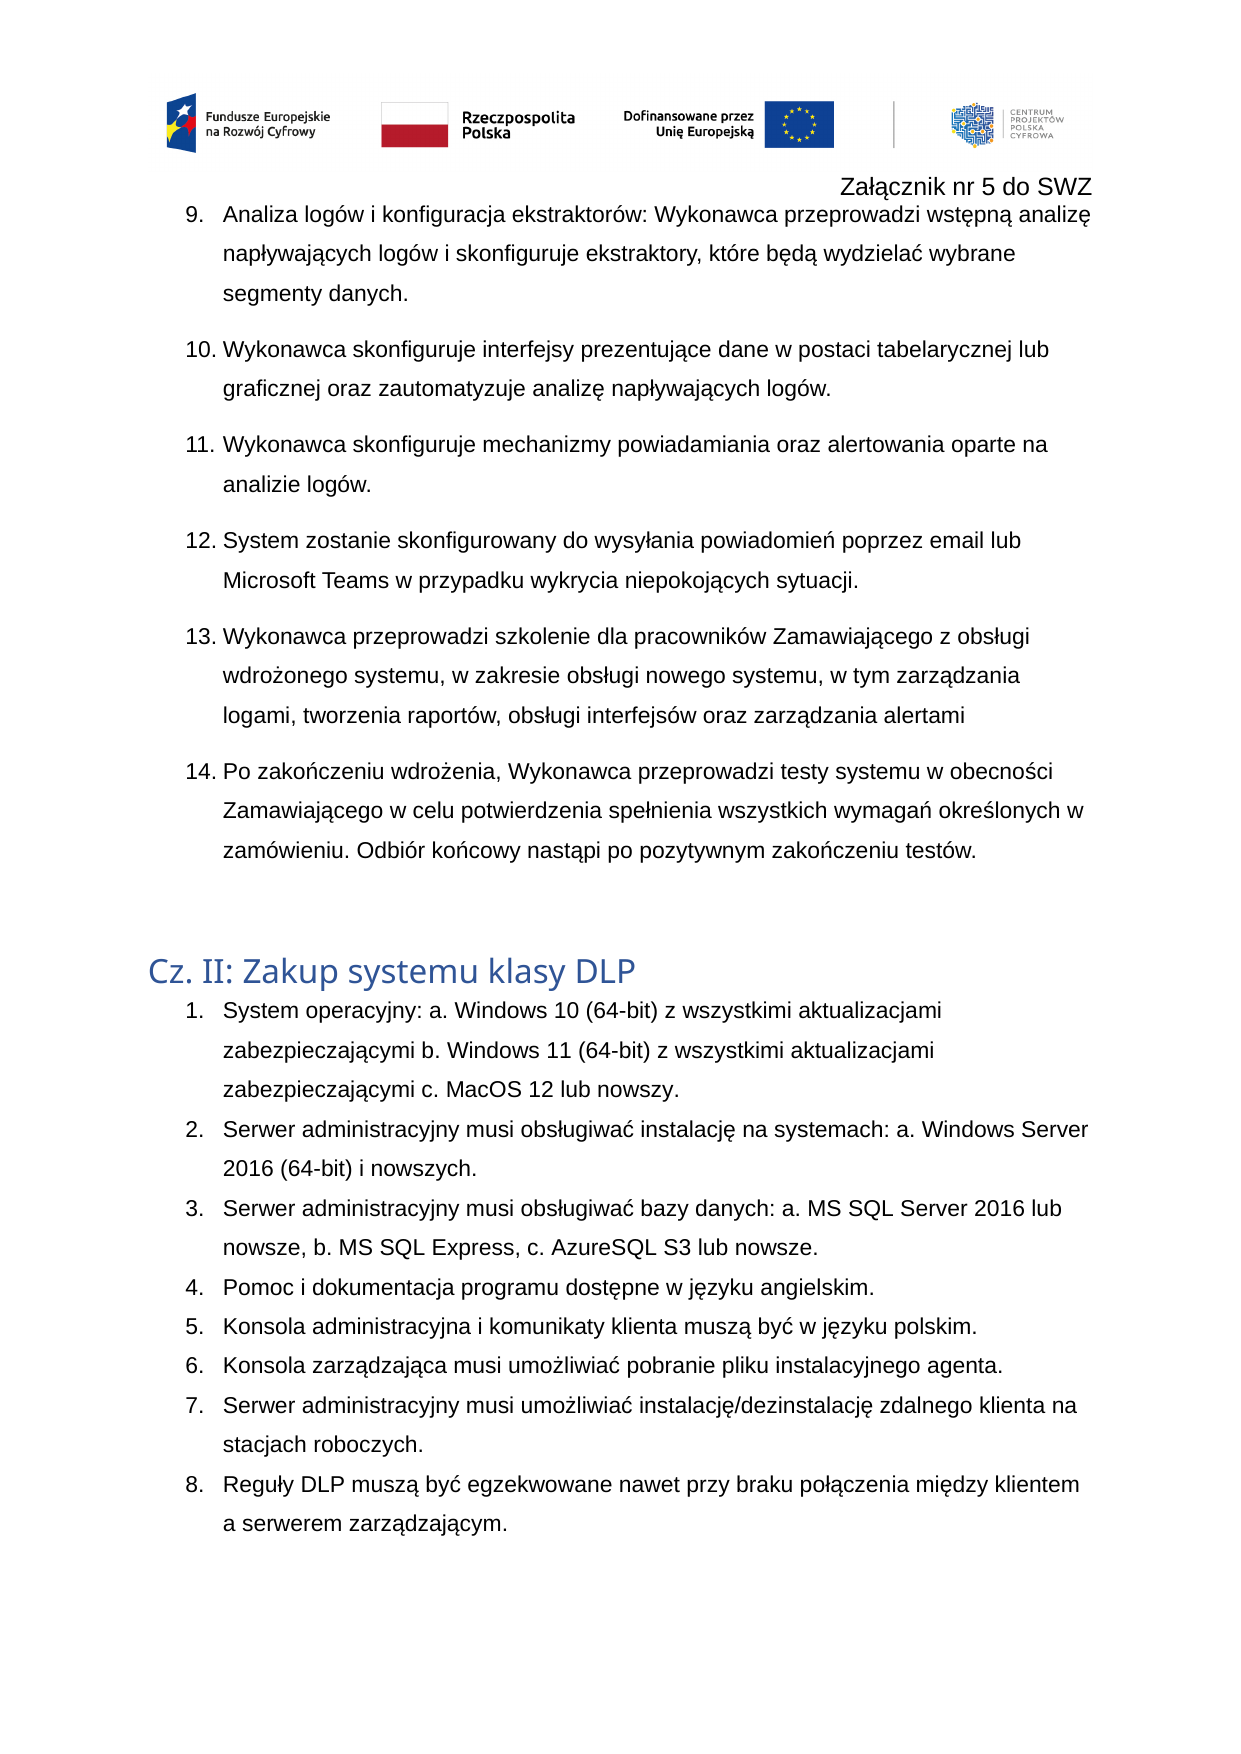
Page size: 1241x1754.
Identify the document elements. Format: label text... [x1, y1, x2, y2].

list Wykonawca skonfiguruje interfejsy prezentujące dane w postaci tabelarycznej lub graficznej oraz zautomatyzuje analizę napływających logów. [185, 336, 1093, 402]
list Konsola administracyjna i komunikaty klienta muszą być w języku polskim. [185, 1313, 1093, 1339]
list Wykonawca przeprowadzi szkolenie dla pracowników Zamawiającego z obsługi wdrożonego systemu, w zakresie obsługi nowego systemu, w tym zarządzania logami, tworzenia raportów, obsługi interfejsów oraz zarządzania alertami [185, 623, 1093, 728]
list System operacyjny: a. Windows 10 (64-bit) z wszystkimi aktualizacjami zabezpieczającymi b. Windows 11 (64-bit) z wszystkimi aktualizacjami zabezpieczającymi c. MacOS 12 lub nowszy. [185, 997, 1093, 1102]
picture [147, 73, 1093, 172]
list Analiza logów i konfiguracja ekstraktorów: Wykonawca przeprowadzi wstępną analizę napływających logów i skonfiguruje ekstraktory, które będą wydzielać wybrane segmenty danych. [185, 201, 1093, 306]
list Po zakończeniu wdrożenia, Wykonawca przeprowadzi testy systemu w obecności Zamawiającego w celu potwierdzenia spełnienia wszystkich wymagań określonych w zamówieniu. Odbiór końcowy nastąpi po pozytywnym zakończeniu testów. [185, 758, 1093, 863]
list Serwer administracyjny musi umożliwiać instalację/dezinstalację zdalnego klienta na stacjach roboczych. [185, 1392, 1093, 1458]
list Konsola zarządzająca musi umożliwiać pobranie pliku instalacyjnego agenta. [185, 1352, 1093, 1379]
subtitle Cz. II: Zakup systemu klasy DLP [148, 948, 1093, 993]
list Serwer administracyjny musi obsługiwać instalację na systemach: a. Windows Server 2016 (64-bit) i nowszych. [185, 1116, 1093, 1181]
list Pomoc i dokumentacja programu dostępne w języku angielskim. [185, 1273, 1093, 1300]
list Wykonawca skonfiguruje mechanizmy powiadamiania oraz alertowania oparte na analizie logów. [185, 431, 1093, 497]
list Reguły DLP muszą być egzekwowane nawet przy braku połączenia między klientem a serwerem zarządzającym. [185, 1471, 1093, 1537]
list Serwer administracyjny musi obsługiwać bazy danych: a. MS SQL Server 2016 lub nowsze, b. MS SQL Express, c. AzureSQL S3 lub nowsze. [185, 1194, 1093, 1260]
list System zostanie skonfigurowany do wysyłania powiadomień poprzez email lub Microsoft Teams w przypadku wykrycia niepokojących sytuacji. [185, 527, 1093, 593]
